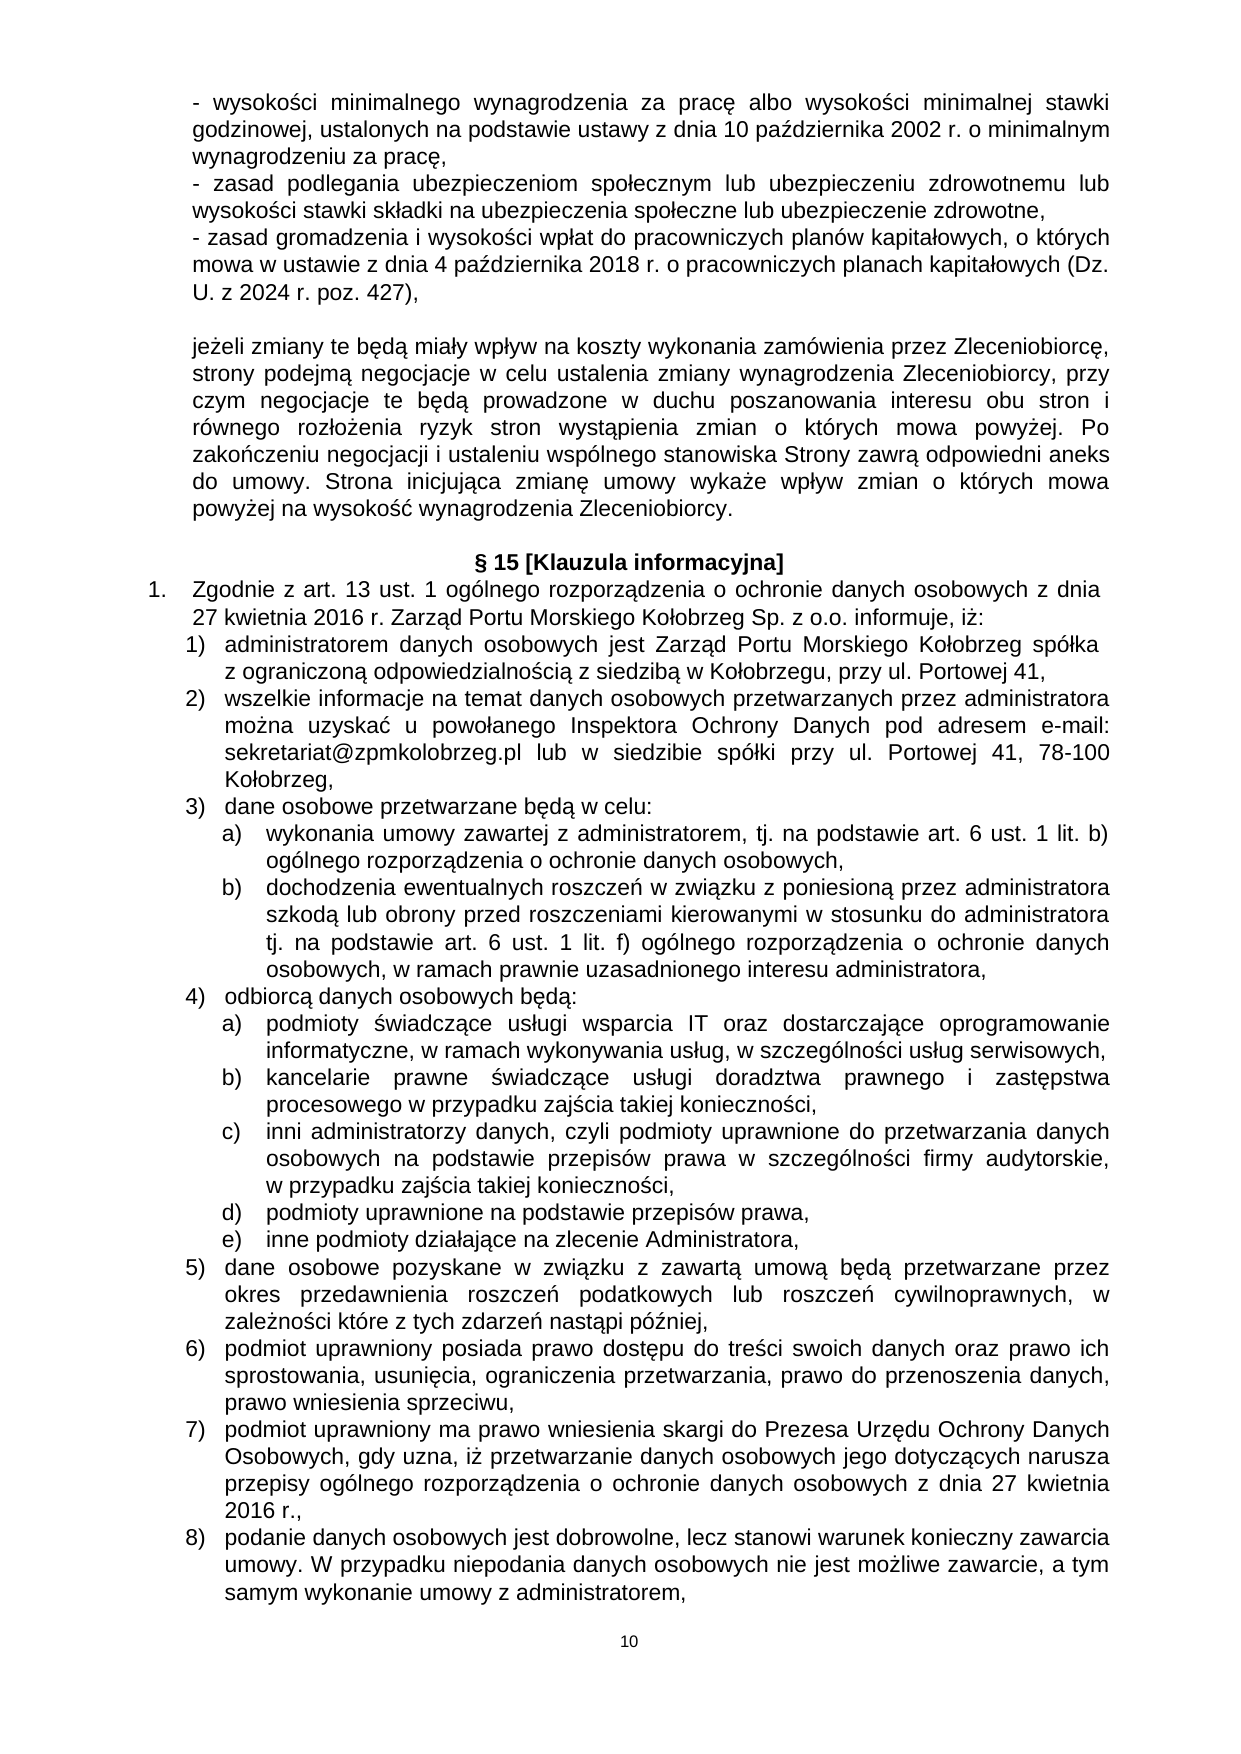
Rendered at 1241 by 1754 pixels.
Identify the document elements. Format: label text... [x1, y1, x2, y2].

list odbiorcą danych osobowych będą: [185, 982, 1110, 1009]
list - zasad gromadzenia i wysokości wpłat do pracowniczych planów kapitałowych, o których mowa w ustawie z dnia 4 października 2018 r. o pracowniczych planach kapitałowych (Dz. U. z 2024 r. poz. 427), [192, 224, 1110, 305]
list podmiot uprawniony ma prawo wniesienia skargi do Prezesa Urzędu Ochrony Danych Osobowych, gdy uzna, iż przetwarzanie danych osobowych jego dotyczących narusza przepisy ogólnego rozporządzenia o ochronie danych osobowych z dnia 27 kwietnia 2016 r., [185, 1416, 1110, 1524]
list podmiot uprawniony posiada prawo dostępu do treści swoich danych oraz prawo ich sprostowania, usunięcia, ograniczenia przetwarzania, prawo do przenoszenia danych, prawo wniesienia sprzeciwu, [185, 1334, 1110, 1416]
list podmioty świadczące usługi wsparcia IT oraz dostarczające oprogramowanie informatyczne, w ramach wykonywania usług, w szczególności usług serwisowych, [222, 1009, 1110, 1064]
list jeżeli zmiany te będą miały wpływ na koszty wykonania zamówienia przez Zleceniobiorcę, strony podejmą negocjacje w celu ustalenia zmiany wynagrodzenia Zleceniobiorcy, przy czym negocjacje te będą prowadzone w duchu poszanowania interesu obu stron i równego rozłożenia ryzyk stron wystąpienia zmian o których mowa powyżej. Po zakończeniu negocjacji i ustaleniu wspólnego stanowiska Strony zawrą odpowiedni aneks do umowy. Strona inicjująca zmianę umowy wykaże wpływ zmian o których mowa powyżej na wysokość wynagrodzenia Zleceniobiorcy. [192, 332, 1110, 522]
list dane osobowe pozyskane w związku z zawartą umową będą przetwarzane przez okres przedawnienia roszczeń podatkowych lub roszczeń cywilnoprawnych, w zależności które z tych zdarzeń nastąpi później, [185, 1253, 1110, 1334]
list - wysokości minimalnego wynagrodzenia za pracę albo wysokości minimalnej stawki godzinowej, ustalonych na podstawie ustawy z dnia 10 października 2002 r. o minimalnym wynagrodzeniu za pracę, [192, 89, 1110, 170]
list podanie danych osobowych jest dobrowolne, lecz stanowi warunek konieczny zawarcia umowy. W przypadku niepodania danych osobowych nie jest możliwe zawarcie, a tym samym wykonanie umowy z administratorem, [185, 1524, 1110, 1605]
list wykonania umowy zawartej z administratorem, tj. na podstawie art. 6 ust. 1 lit. b) ogólnego rozporządzenia o ochronie danych osobowych, [222, 820, 1110, 874]
list - zasad podlegania ubezpieczeniom społecznym lub ubezpieczeniu zdrowotnemu lub wysokości stawki składki na ubezpieczenia społeczne lub ubezpieczenie zdrowotne, [192, 170, 1110, 224]
list dane osobowe przetwarzane będą w celu: [185, 793, 1110, 820]
list wszelkie informacje na temat danych osobowych przetwarzanych przez administratora można uzyskać u powołanego Inspektora Ochrony Danych pod adresem e-mail: sekretariat@zpmkolobrzeg.pl lub w siedzibie spółki przy ul. Portowej 41, 78-100 Kołobrzeg, [185, 684, 1110, 793]
list podmioty uprawnione na podstawie przepisów prawa, [222, 1199, 1110, 1226]
list kancelarie prawne świadczące usługi doradztwa prawnego i zastępstwa procesowego w przypadku zajścia takiej konieczności, [222, 1064, 1110, 1118]
text 1. Zgodnie z art. 13 ust. 1 ogólnego rozporządzenia o ochronie danych osobowych z dnia 27 kwietnia 2016 r. Zarząd Portu Morskiego Kołobrzeg Sp. z o.o. informuje, iż: [148, 576, 1110, 630]
list inni administratorzy danych, czyli podmioty uprawnione do przetwarzania danych osobowych na podstawie przepisów prawa w szczególności firmy audytorskie, w przypadku zajścia takiej konieczności, [222, 1118, 1110, 1199]
list dochodzenia ewentualnych roszczeń w związku z poniesioną przez administratora szkodą lub obrony przed roszczeniami kierowanymi w stosunku do administratora tj. na podstawie art. 6 ust. 1 lit. f) ogólnego rozporządzenia o ochronie danych osobowych, w ramach prawnie uzasadnionego interesu administratora, [222, 874, 1110, 982]
list inne podmioty działające na zlecenie Administratora, [222, 1226, 1110, 1253]
text § 15 [Klauzula informacyjna] [148, 549, 1110, 576]
list administratorem danych osobowych jest Zarząd Portu Morskiego Kołobrzeg spółka z ograniczoną odpowiedzialnością z siedzibą w Kołobrzegu, przy ul. Portowej 41, [185, 630, 1110, 684]
